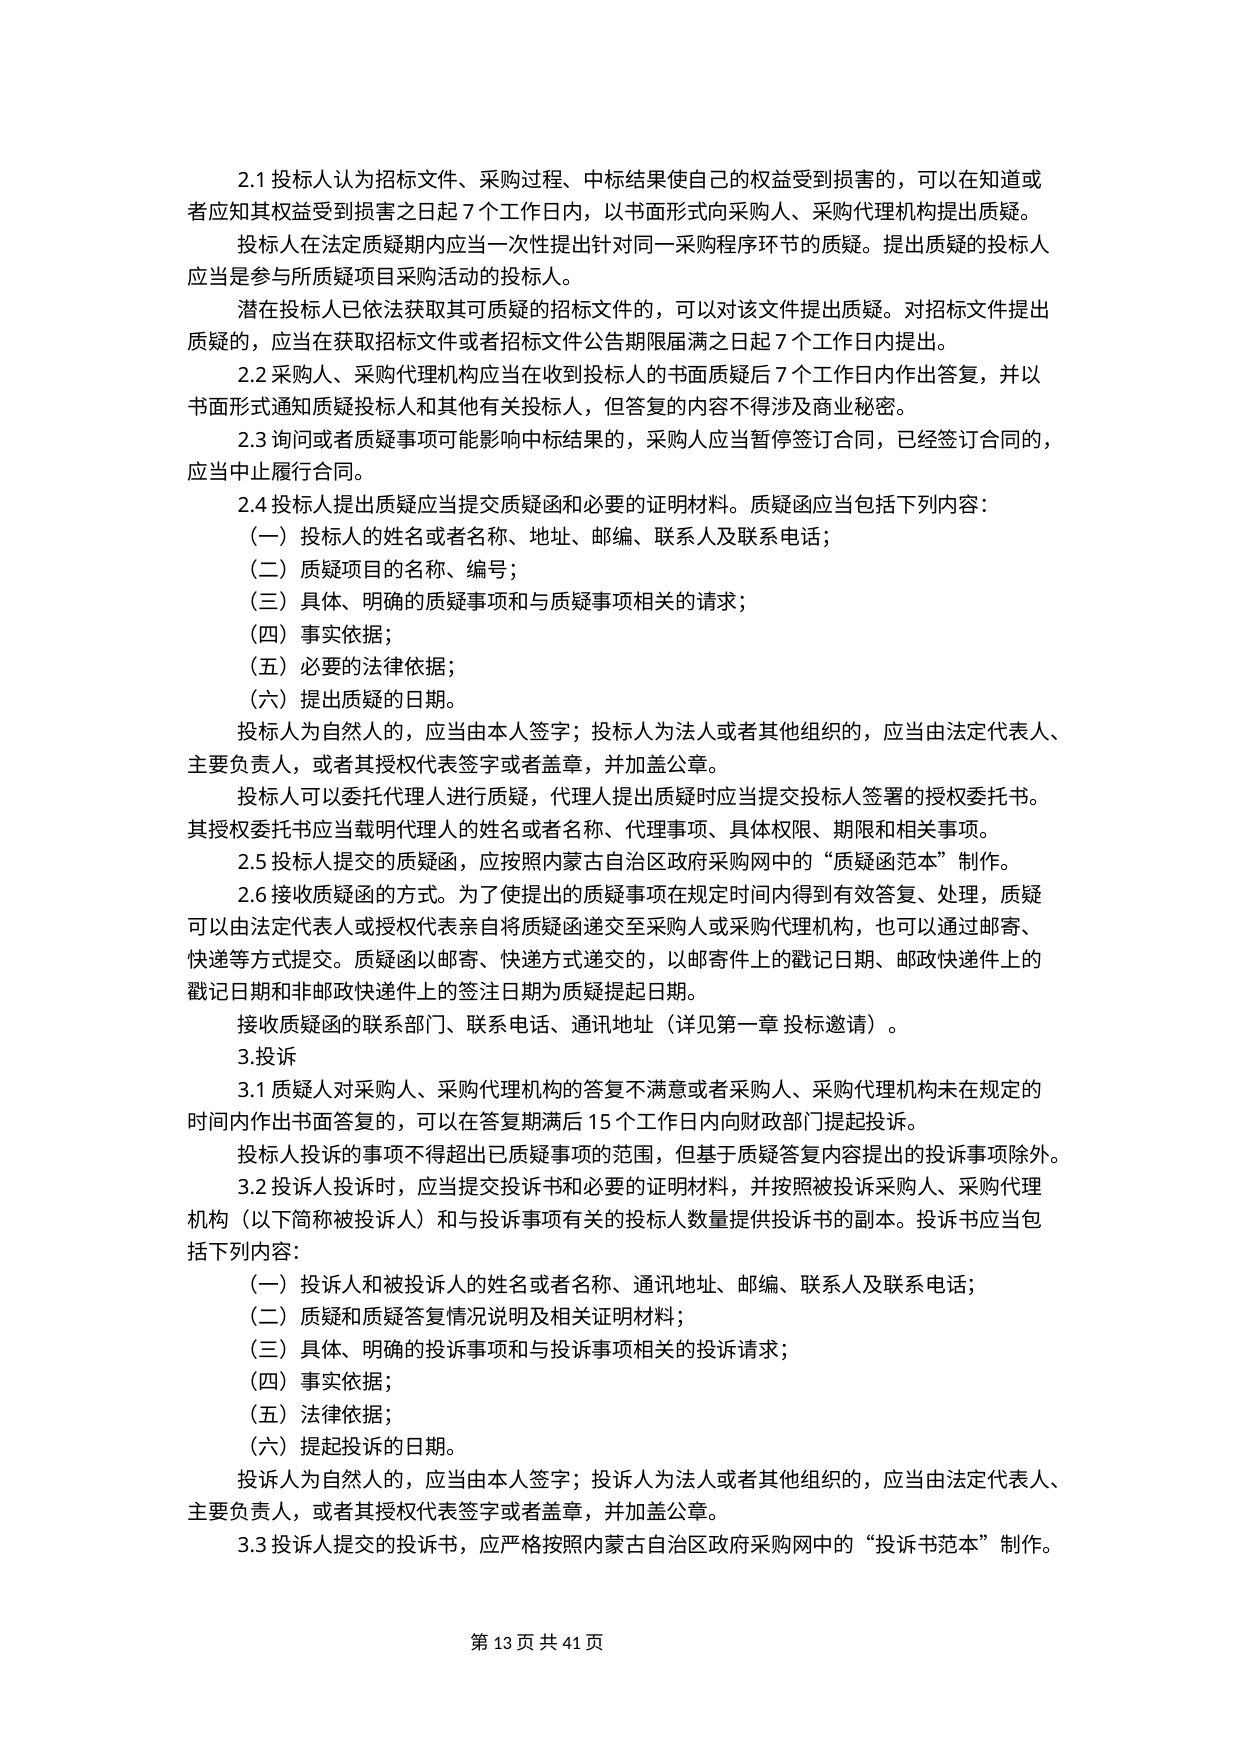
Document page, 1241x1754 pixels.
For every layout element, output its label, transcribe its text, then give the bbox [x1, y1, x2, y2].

text 2.1投标人认为招标文件、采购过程、中标结果使自己的权益受到损害的，可以在知道或者应知其权益受到损害之日起7个工作日内，以书面形式向采购人、采购代理机构提出质疑。 [187, 162, 1053, 227]
text 投标人投诉的事项不得超出已质疑事项的范围，但基于质疑答复内容提出的投诉事项除外。 [187, 1137, 1053, 1169]
text 3.3投诉人提交的投诉书，应严格按照内蒙古自治区政府采购网中的“投诉书范本”制作。 [187, 1527, 1053, 1559]
text （四）事实依据； [187, 617, 1053, 649]
text 3.2投诉人投诉时，应当提交投诉书和必要的证明材料，并按照被投诉采购人、采购代理机构（以下简称被投诉人）和与投诉事项有关的投标人数量提供投诉书的副本。投诉书应当包括下列内容： [187, 1169, 1053, 1267]
text 投诉人为自然人的，应当由本人签字；投诉人为法人或者其他组织的，应当由法定代表人、主要负责人，或者其授权代表签字或者盖章，并加盖公章。 [187, 1462, 1053, 1527]
text （一）投标人的姓名或者名称、地址、邮编、联系人及联系电话； [187, 519, 1053, 552]
text （六）提出质疑的日期。 [187, 682, 1053, 714]
text （五）必要的法律依据； [187, 649, 1053, 682]
text 3.投诉 [187, 1039, 1053, 1072]
text （一）投诉人和被投诉人的姓名或者名称、通讯地址、邮编、联系人及联系电话； [187, 1267, 1053, 1299]
text 投标人在法定质疑期内应当一次性提出针对同一采购程序环节的质疑。提出质疑的投标人应当是参与所质疑项目采购活动的投标人。 [187, 227, 1053, 292]
text 投标人为自然人的，应当由本人签字；投标人为法人或者其他组织的，应当由法定代表人、主要负责人，或者其授权代表签字或者盖章，并加盖公章。 [187, 714, 1053, 779]
text （六）提起投诉的日期。 [187, 1429, 1053, 1462]
text 2.5投标人提交的质疑函，应按照内蒙古自治区政府采购网中的“质疑函范本”制作。 [187, 844, 1053, 877]
text （三）具体、明确的质疑事项和与质疑事项相关的请求； [187, 584, 1053, 617]
text 潜在投标人已依法获取其可质疑的招标文件的，可以对该文件提出质疑。对招标文件提出质疑的，应当在获取招标文件或者招标文件公告期限届满之日起7个工作日内提出。 [187, 292, 1053, 357]
text 投标人可以委托代理人进行质疑，代理人提出质疑时应当提交投标人签署的授权委托书。其授权委托书应当载明代理人的姓名或者名称、代理事项、具体权限、期限和相关事项。 [187, 779, 1053, 844]
text （四）事实依据； [187, 1364, 1053, 1397]
text （二）质疑项目的名称、编号； [187, 552, 1053, 584]
text 3.1质疑人对采购人、采购代理机构的答复不满意或者采购人、采购代理机构未在规定的时间内作出书面答复的，可以在答复期满后15个工作日内向财政部门提起投诉。 [187, 1072, 1053, 1137]
text 2.4投标人提出质疑应当提交质疑函和必要的证明材料。质疑函应当包括下列内容： [187, 487, 1053, 519]
text （三）具体、明确的投诉事项和与投诉事项相关的投诉请求； [187, 1332, 1053, 1364]
text （二）质疑和质疑答复情况说明及相关证明材料； [187, 1299, 1053, 1332]
text 2.6接收质疑函的方式。为了使提出的质疑事项在规定时间内得到有效答复、处理，质疑可以由法定代表人或授权代表亲自将质疑函递交至采购人或采购代理机构，也可以通过邮寄、快递等方式提交。质疑函以邮寄、快递方式递交的，以邮寄件上的戳记日期、邮政快递件上的戳记日期和非邮政快递件上的签注日期为质疑提起日期。 [187, 877, 1053, 1007]
text 接收质疑函的联系部门、联系电话、通讯地址（详见第一章 投标邀请）。 [187, 1007, 1053, 1039]
text （五）法律依据； [187, 1397, 1053, 1429]
text 2.3询问或者质疑事项可能影响中标结果的，采购人应当暂停签订合同，已经签订合同的，应当中止履行合同。 [187, 422, 1053, 487]
text 2.2采购人、采购代理机构应当在收到投标人的书面质疑后7个工作日内作出答复，并以书面形式通知质疑投标人和其他有关投标人，但答复的内容不得涉及商业秘密。 [187, 357, 1053, 422]
